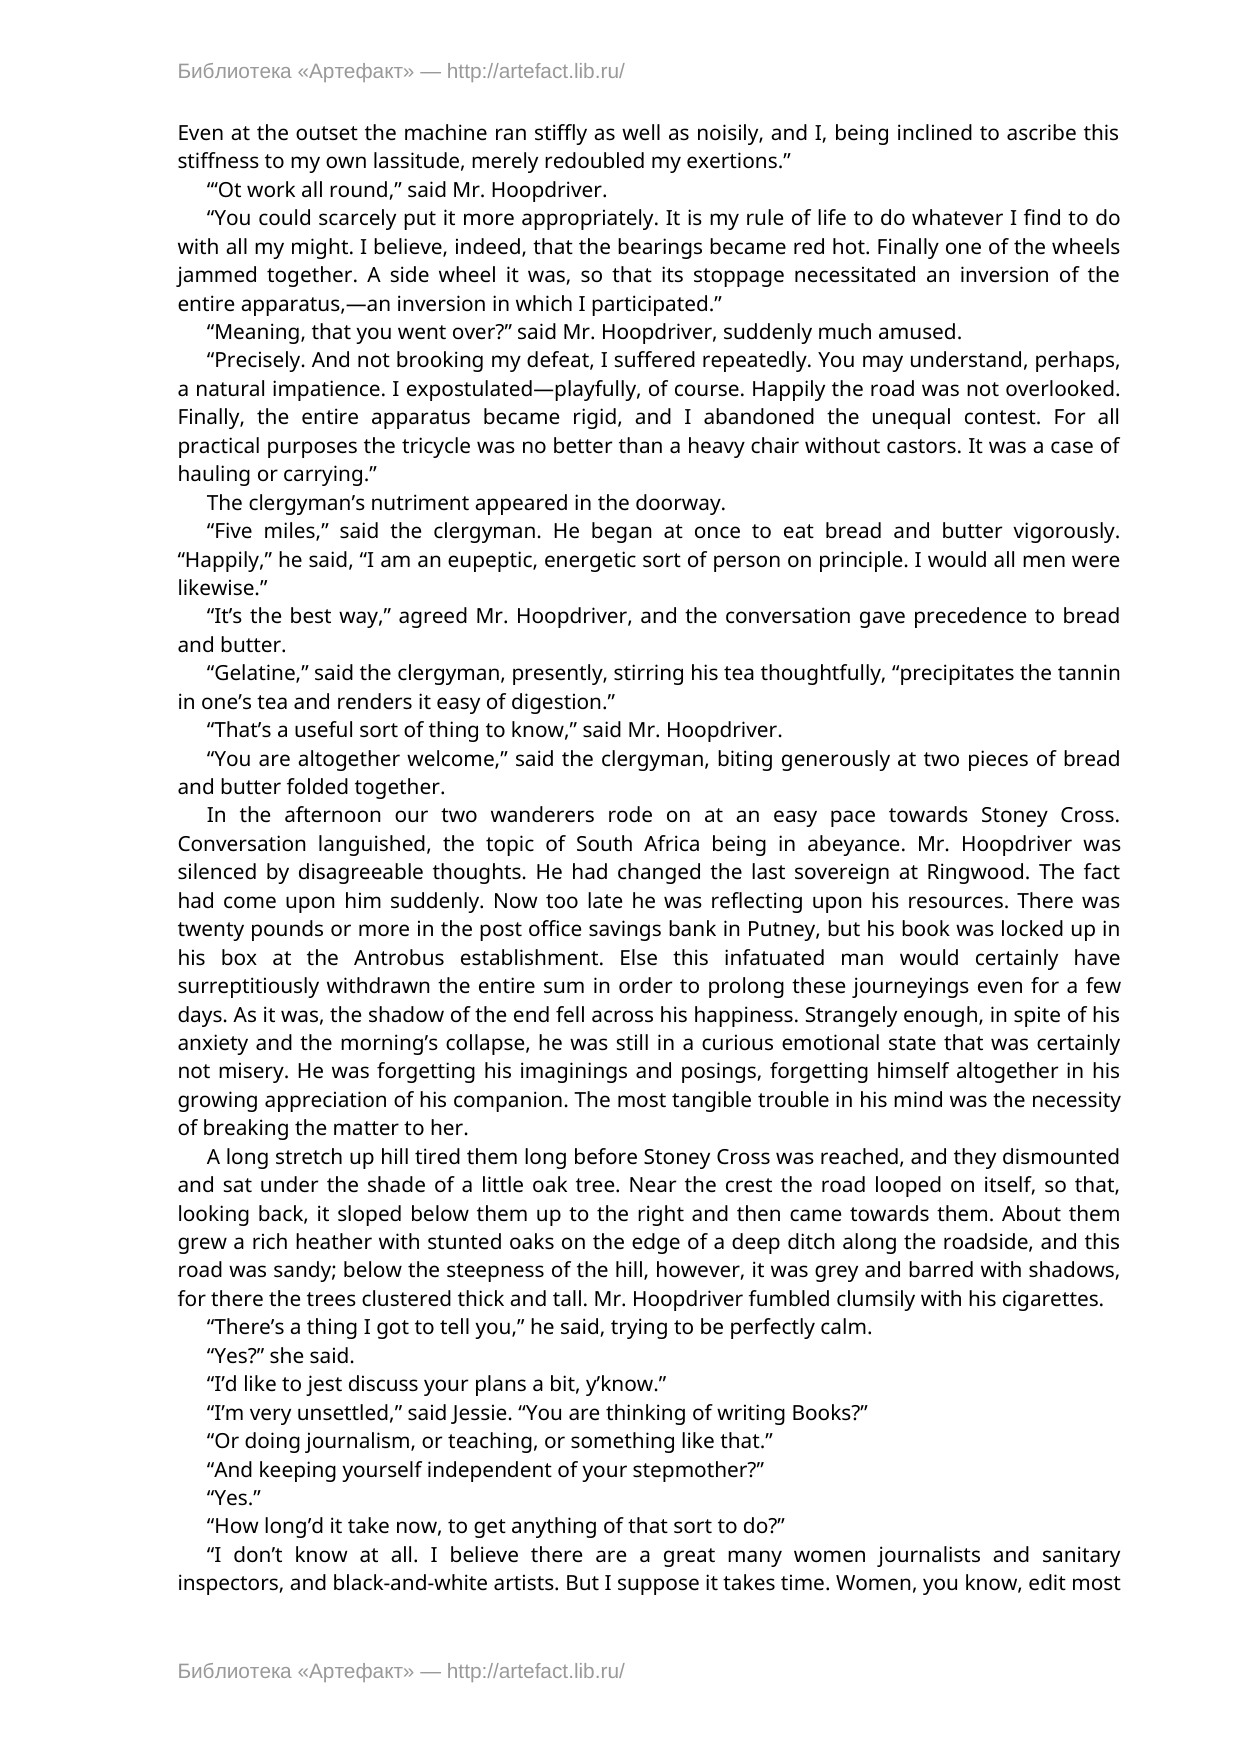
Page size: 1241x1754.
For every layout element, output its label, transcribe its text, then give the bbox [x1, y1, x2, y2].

text “You are altogether welcome,” said the clergyman, biting generously at two pieces of bread and butter folded together. [177, 744, 1122, 801]
text “You could scarcely put it more appropriately. It is my rule of life to do whatever I find to do with all my might. I believe, indeed, that the bearings became red hot. Finally one of the wheels jammed together. A side wheel it was, so that its stoppage necessitated an inversion of the entire apparatus,—an inversion in which I participated.” [177, 203, 1122, 317]
text “‘Ot work all round,” said Mr. Hoopdriver. [177, 175, 1122, 203]
text The clergyman’s nutriment appeared in the doorway. [177, 488, 1122, 516]
text “Yes.” [177, 1483, 1122, 1512]
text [177, 118, 1122, 175]
text “Five miles,” said the clergyman. He began at once to eat bread and butter vigorously. “Happily,” he said, “I am an eupeptic, energetic sort of person on principle. I would all men were likewise.” [177, 516, 1122, 602]
text “Yes?” she said. [177, 1341, 1122, 1369]
text “There’s a thing I got to tell you,” he said, trying to be perfectly calm. [177, 1312, 1122, 1341]
text “I’m very unsettled,” said Jessie. “You are thinking of writing Books?” [177, 1398, 1122, 1426]
text “Meaning, that you went over?” said Mr. Hoopdriver, suddenly much amused. [177, 317, 1122, 346]
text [177, 1540, 1122, 1597]
text “Gelatine,” said the clergyman, presently, stirring his tea thoughtfully, “precipitates the tannin in one’s tea and renders it easy of digestion.” [177, 658, 1122, 715]
text “And keeping yourself independent of your stepmother?” [177, 1455, 1122, 1483]
text A long stretch up hill tired them long before Stoney Cross was reached, and they dismounted and sat under the shade of a little oak tree. Near the crest the road looped on itself, so that, looking back, it sloped below them up to the right and then came towards them. About them grew a rich heather with stunted oaks on the edge of a deep ditch along the roadside, and this road was sandy; below the steepness of the hill, however, it was grey and barred with shadows, for there the trees clustered thick and tall. Mr. Hoopdriver fumbled clumsily with his cigarettes. [177, 1142, 1122, 1312]
text “Or doing journalism, or teaching, or something like that.” [177, 1426, 1122, 1455]
text In the afternoon our two wanderers rode on at an easy pace towards Stoney Cross. Conversation languished, the topic of South Africa being in abeyance. Mr. Hoopdriver was silenced by disagreeable thoughts. He had changed the last sovereign at Ringwood. The fact had come upon him suddenly. Now too late he was reflecting upon his resources. There was twenty pounds or more in the post office savings bank in Putney, but his book was locked up in his box at the Antrobus establishment. Else this infatuated man would certainly have surreptitiously withdrawn the entire sum in order to prolong these journeyings even for a few days. As it was, the shadow of the end fell across his happiness. Strangely enough, in spite of his anxiety and the morning’s collapse, he was still in a curious emotional state that was certainly not misery. He was forgetting his imaginings and posings, forgetting himself altogether in his growing appreciation of his companion. The most tangible trouble in his mind was the necessity of breaking the matter to her. [177, 801, 1122, 1142]
text “That’s a useful sort of thing to know,” said Mr. Hoopdriver. [177, 715, 1122, 744]
text “It’s the best way,” agreed Mr. Hoopdriver, and the conversation gave precedence to bread and butter. [177, 602, 1122, 658]
text “How long’d it take now, to get anything of that sort to do?” [177, 1512, 1122, 1540]
text “I’d like to jest discuss your plans a bit, y’know.” [177, 1369, 1122, 1398]
text “Precisely. And not brooking my defeat, I suffered repeatedly. You may understand, perhaps, a natural impatience. I expostulated—playfully, of course. Happily the road was not overlooked. Finally, the entire apparatus became rigid, and I abandoned the unequal contest. For all practical purposes the tricycle was no better than a heavy chair without castors. It was a case of hauling or carrying.” [177, 346, 1122, 488]
